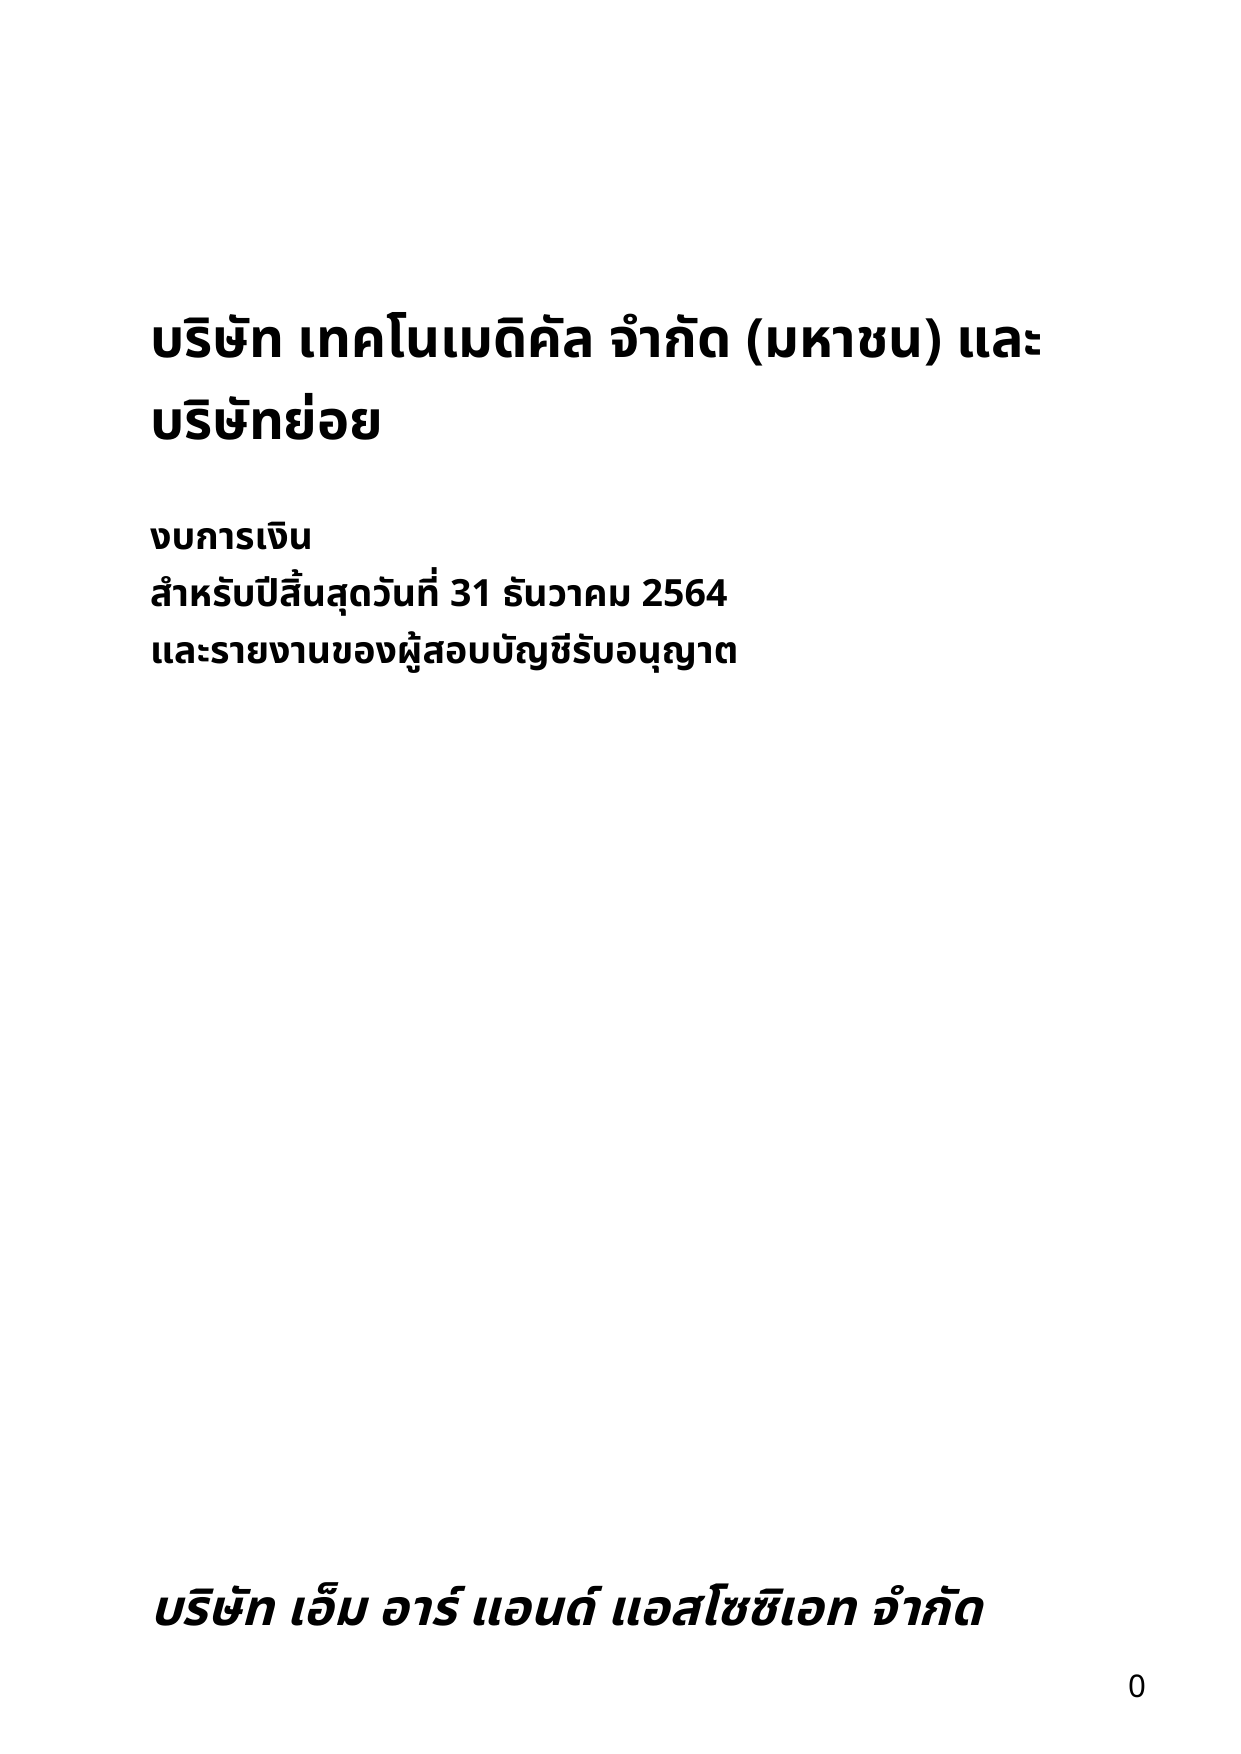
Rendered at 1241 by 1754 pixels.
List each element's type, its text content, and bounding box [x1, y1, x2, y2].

subtitle และรายงานของผู้สอบบัญชีรับอนุญาต [150, 623, 1146, 680]
text บริษัท เอ็ม อาร์ แอนด์ แอสโซซิเอท จำกัด [150, 1573, 1146, 1648]
subtitle งบการเงิน [150, 509, 1146, 566]
subtitle บริษัท เทคโนเมดิคัล จำกัด (มหาชน) และบริษัทย่อย [150, 300, 1146, 464]
subtitle สำหรับปีสิ้นสุดวันที่ 31 ธันวาคม 2564 [150, 566, 1146, 623]
